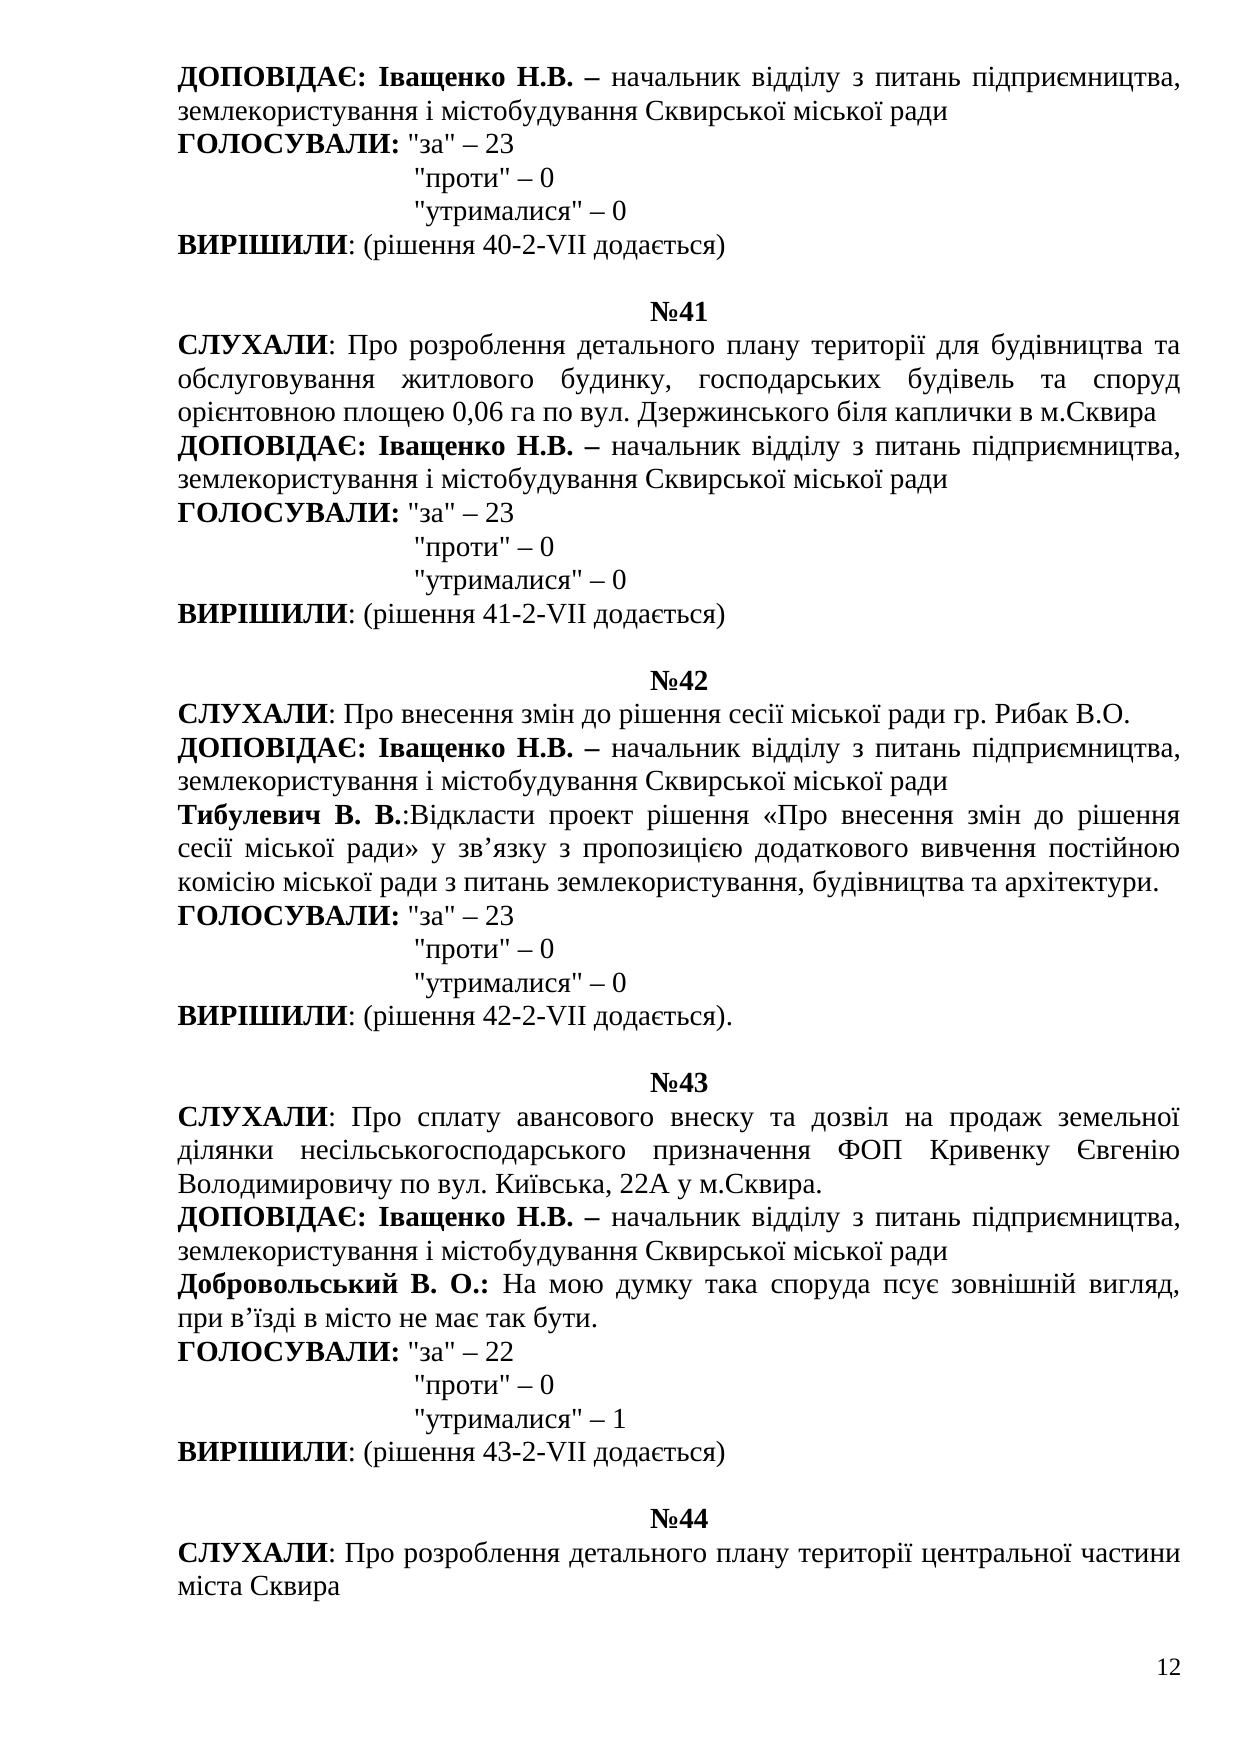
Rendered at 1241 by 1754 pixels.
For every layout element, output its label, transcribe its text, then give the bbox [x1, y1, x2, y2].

text "проти" – 0 [413, 1367, 1181, 1401]
text №41 [177, 294, 1181, 327]
text №44 [177, 1501, 1181, 1535]
text ГОЛОСУВАЛИ: "за" – 23 [177, 898, 1181, 931]
text "проти" – 0 [413, 529, 1181, 562]
text СЛУХАЛИ: Про сплату авансового внеску та дозвіл на продаж земельної ділянки несільськогосподарського призначення ФОП Кривенку Євгенію Володимировичу по вул. Київська, 22А у м.Сквира. [177, 1099, 1181, 1199]
text СЛУХАЛИ: Про розроблення детального плану території для будівництва та обслуговування житлового будинку, господарських будівель та споруд орієнтовною площею 0,06 га по вул. Дзержинського біля каплички в м.Сквира [177, 327, 1181, 428]
text ВИРІШИЛИ: (рішення 40-2-VІI додається) [177, 227, 1181, 260]
text ВИРІШИЛИ: (рішення 41-2-VІI додається) [177, 596, 1181, 629]
text "утрималися" – 1 [413, 1401, 1181, 1434]
text ГОЛОСУВАЛИ: "за" – 23 [177, 126, 1181, 160]
text №42 [177, 663, 1181, 696]
text ДОПОВІДАЄ: Іващенко Н.В. – начальник відділу з питань підприємництва, землекористування і містобудування Сквирської міської ради [177, 59, 1181, 126]
text "утрималися" – 0 [413, 193, 1181, 227]
text ДОПОВІДАЄ: Іващенко Н.В. – начальник відділу з питань підприємництва, землекористування і містобудування Сквирської міської ради [177, 428, 1181, 495]
text "проти" – 0 [413, 931, 1181, 965]
text ГОЛОСУВАЛИ: "за" – 22 [177, 1334, 1181, 1367]
text "утрималися" – 0 [413, 562, 1181, 596]
text ВИРІШИЛИ: (рішення 43-2-VІI додається) [177, 1434, 1181, 1468]
text ВИРІШИЛИ: (рішення 42-2-VІI додається). [177, 998, 1181, 1032]
text "проти" – 0 [413, 160, 1181, 193]
text "утрималися" – 0 [413, 965, 1181, 998]
text ГОЛОСУВАЛИ: "за" – 23 [177, 495, 1181, 529]
text №43 [177, 1065, 1181, 1099]
text СЛУХАЛИ: Про внесення змін до рішення сесії міської ради гр. Рибак В.О. [177, 696, 1181, 730]
text ДОПОВІДАЄ: Іващенко Н.В. – начальник відділу з питань підприємництва, землекористування і містобудування Сквирської міської ради [177, 1199, 1181, 1267]
text ДОПОВІДАЄ: Іващенко Н.В. – начальник відділу з питань підприємництва, землекористування і містобудування Сквирської міської ради [177, 730, 1181, 797]
text Тибулевич В. В.:Відкласти проект рішення «Про внесення змін до рішення сесії міської ради» у зв’язку з пропозицією додаткового вивчення постійною комісію міської ради з питань землекористування, будівництва та архітектури. [177, 797, 1181, 898]
text Добровольський В. О.: На мою думку така споруда псує зовнішній вигляд, при в’їзді в місто не має так бути. [177, 1267, 1181, 1334]
text СЛУХАЛИ: Про розроблення детального плану території центральної частини міста Сквира [177, 1535, 1181, 1602]
